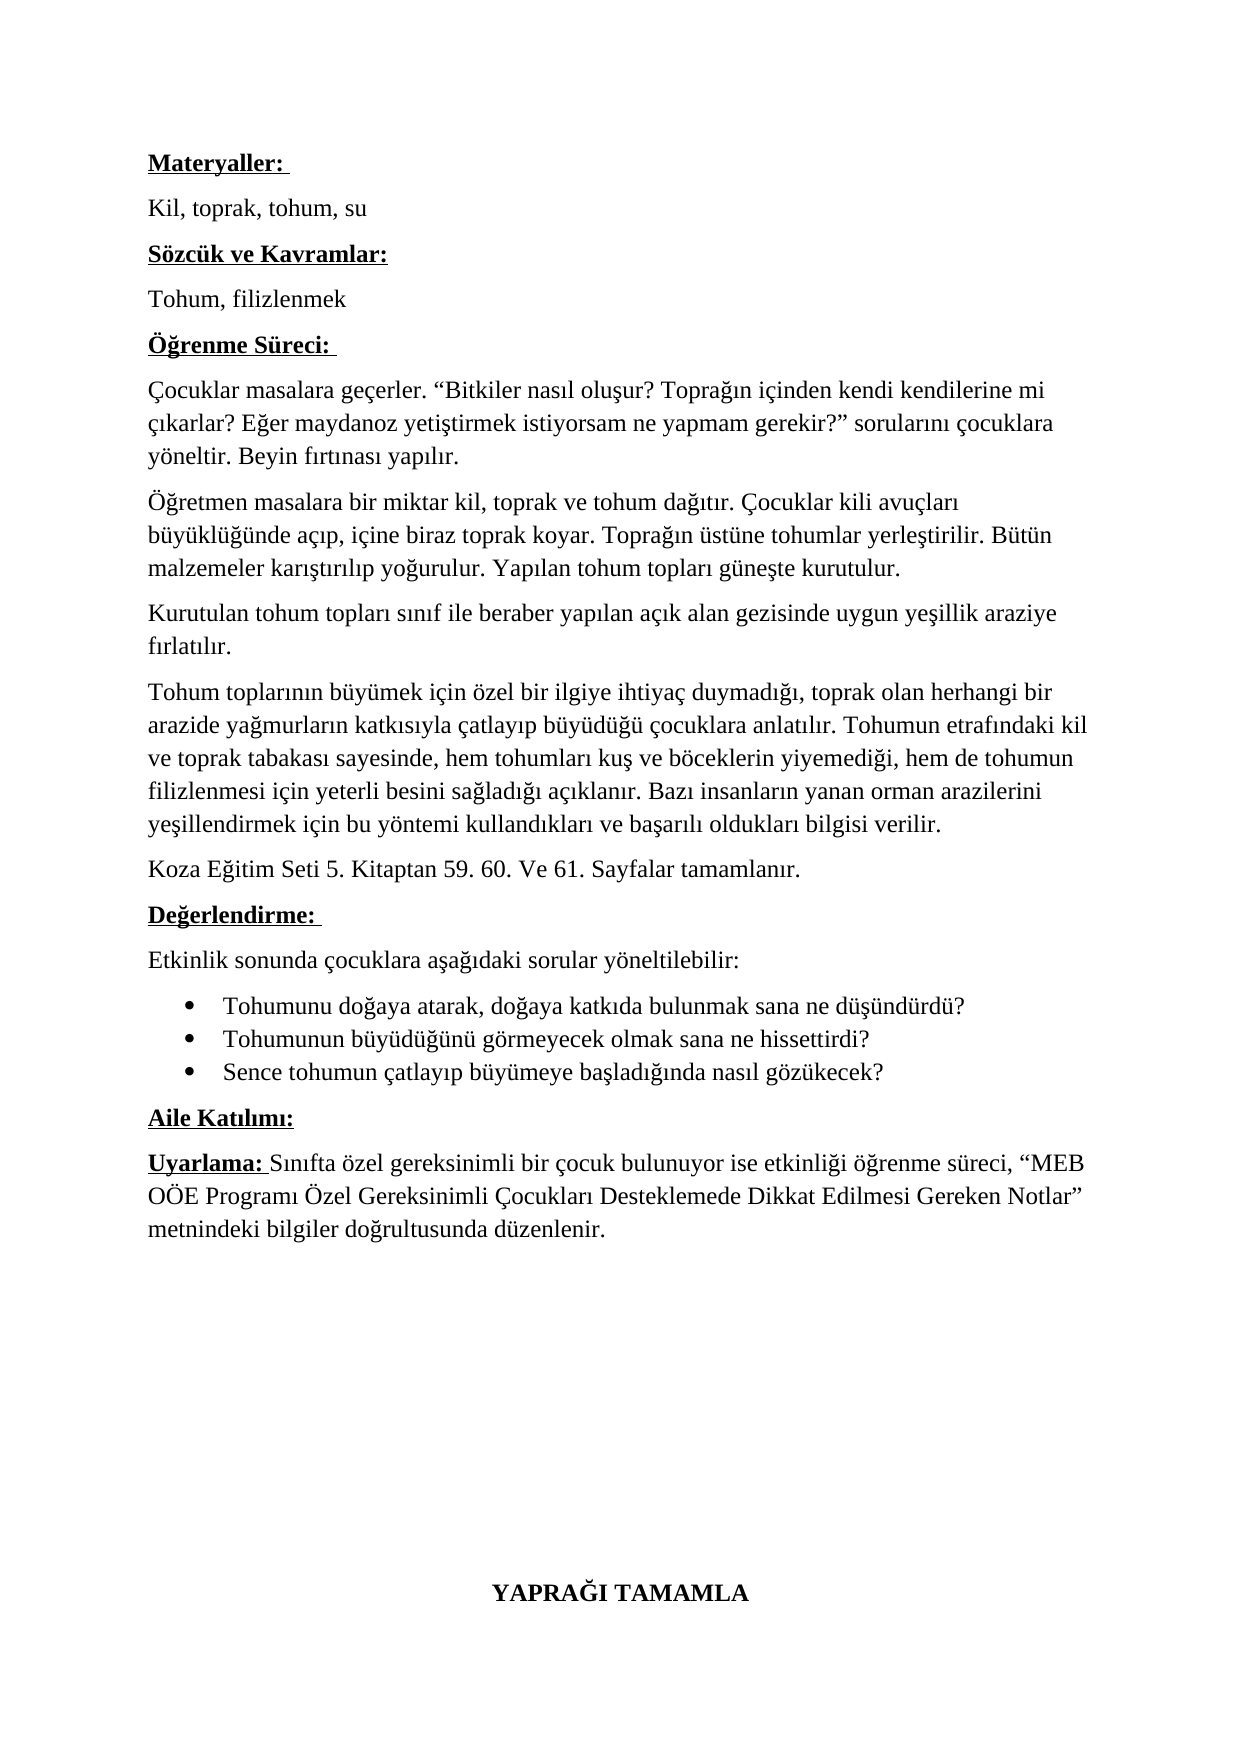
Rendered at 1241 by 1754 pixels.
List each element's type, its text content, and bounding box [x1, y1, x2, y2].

text Öğretmen masalara bir miktar kil, toprak ve tohum dağıtır. Çocuklar kili avuçları büyüklüğünde açıp, içine biraz toprak koyar. Toprağın üstüne tohumlar yerleştirilir. Bütün malzemeler karıştırılıp yoğurulur. Yapılan tohum topları güneşte kurutulur. [148, 487, 1093, 582]
text Aile Katılımı: [148, 1103, 1093, 1131]
list Tohumunu doğaya atarak, doğaya katkıda bulunmak sana ne düşündürdü? [185, 991, 1093, 1020]
text Uyarlama: Sınıfta özel gereksinimli bir çocuk bulunuyor ise etkinliği öğrenme süreci, “MEB OÖE Programı Özel Gereksinimli Çocukları Desteklemede Dikkat Edilmesi Gereken Notlar” metnindeki bilgiler doğrultusunda düzenlenir. [148, 1148, 1093, 1243]
text Öğrenme Süreci: [148, 330, 1093, 358]
list Sence tohumun çatlayıp büyümeye başladığında nasıl gözükecek? [185, 1057, 1093, 1086]
text Materyaller: [148, 148, 1093, 176]
text Koza Eğitim Seti 5. Kitaptan 59. 60. Ve 61. Sayfalar tamamlanır. [148, 854, 1093, 883]
text Değerlendirme: [148, 900, 1093, 929]
text Etkinlik sonunda çocuklara aşağıdaki sorular yöneltilebilir: [148, 946, 1093, 974]
text Tohum, filizlenmek [148, 284, 1093, 313]
text Çocuklar masalara geçerler. “Bitkiler nasıl oluşur? Toprağın içinden kendi kendilerine mi çıkarlar? Eğer maydanoz yetiştirmek istiyorsam ne yapmam gerekir?” sorularını çocuklara yöneltir. Beyin fırtınası yapılır. [148, 375, 1093, 470]
text Kil, toprak, tohum, su [148, 193, 1093, 222]
list Tohumunun büyüdüğünü görmeyecek olmak sana ne hissettirdi? [185, 1024, 1093, 1053]
text Sözcük ve Kavramlar: [148, 239, 1093, 267]
text Kurutulan tohum topları sınıf ile beraber yapılan açık alan gezisinde uygun yeşillik araziye fırlatılır. [148, 598, 1093, 660]
text YAPRAĞI TAMAMLA [148, 1578, 1093, 1606]
text Tohum toplarının büyümek için özel bir ilgiye ihtiyaç duymadığı, toprak olan herhangi bir arazide yağmurların katkısıyla çatlayıp büyüdüğü çocuklara anlatılır. Tohumun etrafındaki kil ve toprak tabakası sayesinde, hem tohumları kuş ve böceklerin yiyemediği, hem de tohumun filizlenmesi için yeterli besini sağladığı açıklanır. Bazı insanların yanan orman arazilerini yeşillendirmek için bu yöntemi kullandıkları ve başarılı oldukları bilgisi verilir. [148, 677, 1093, 838]
